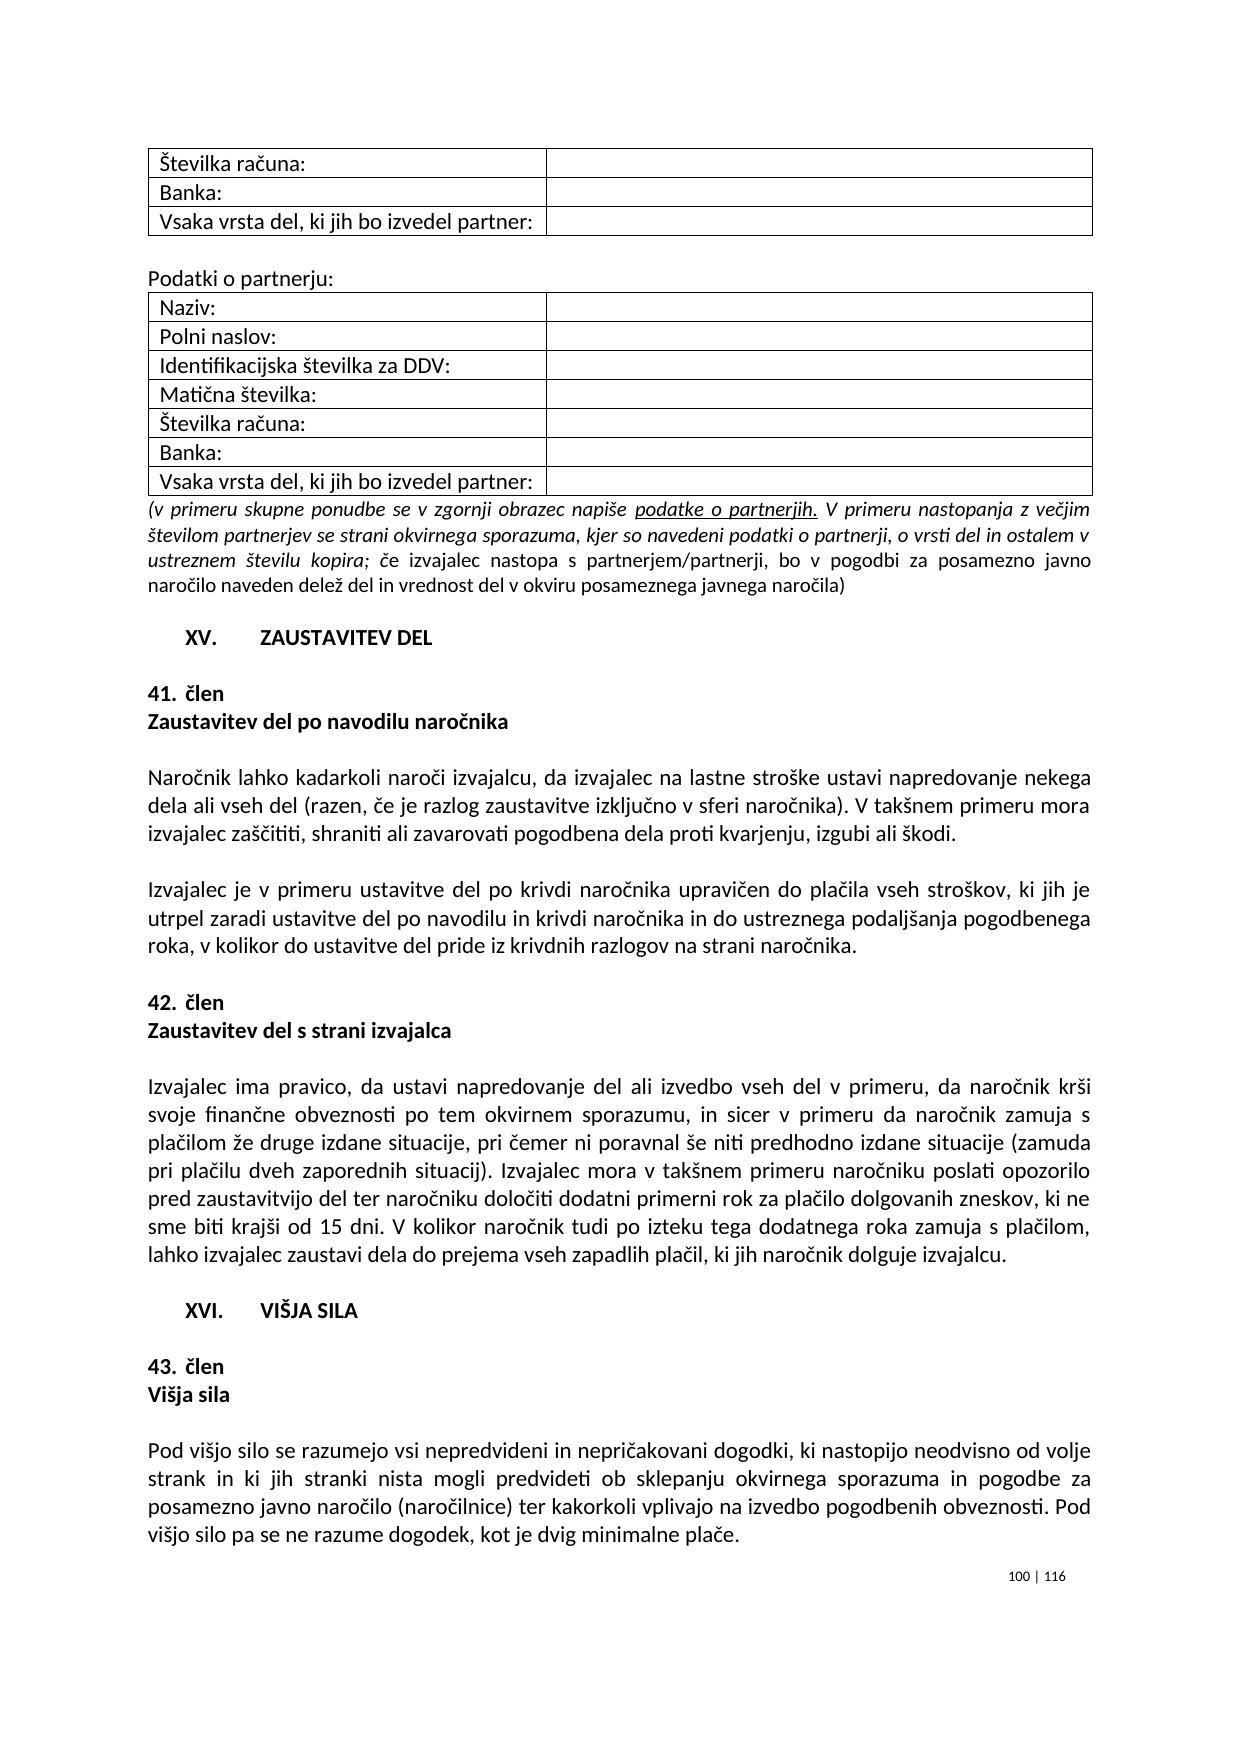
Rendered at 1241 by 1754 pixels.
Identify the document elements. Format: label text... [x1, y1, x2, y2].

table_cell [547, 409, 1092, 437]
text Zaustavitev del s strani izvajalca [148, 1016, 1093, 1044]
table_cell Identifikacijska številka za DDV: [149, 351, 546, 379]
table_cell [547, 380, 1092, 408]
table_cell [547, 178, 1092, 206]
table_cell [547, 467, 1092, 495]
table_header [547, 293, 1092, 321]
table_cell Banka: [149, 178, 546, 206]
list člen [148, 679, 1093, 707]
table_cell Banka: [149, 438, 546, 466]
text (v primeru skupne ponudbe se v zgornji obrazec napiše podatke o partnerjih. V primeru nastopanja z večjim številom partnerjev se strani okvirnega sporazuma, kjer so navedeni podatki o partnerji, o vrsti del in ostalem v ustreznem številu kopira; če izvajalec nastopa s partnerjem/partnerji, bo v pogodbi za posamezno javno naročilo naveden delež del in vrednost del v okviru posameznega javnega naročila) [148, 496, 1093, 598]
table_cell [547, 438, 1092, 466]
table_cell [547, 322, 1092, 350]
table_cell [547, 149, 1092, 177]
list člen [148, 988, 1093, 1016]
table_cell Številka računa: [149, 409, 546, 437]
table_cell [547, 207, 1092, 235]
text Višja sila [148, 1380, 1093, 1408]
table_cell Vsaka vrsta del, ki jih bo izvedel partner: [149, 467, 546, 495]
list VIŠJA SILA [185, 1296, 1093, 1324]
table_header Naziv: [149, 293, 546, 321]
list člen [148, 1352, 1093, 1380]
table_cell [547, 351, 1092, 379]
text Podatki o partnerju: [148, 264, 1093, 292]
table_cell Vsaka vrsta del, ki jih bo izvedel partner: [149, 207, 546, 235]
text Izvajalec ima pravico, da ustavi napredovanje del ali izvedbo vseh del v primeru, da naročnik krši svoje finančne obveznosti po tem okvirnem sporazumu, in sicer v primeru da naročnik zamuja s plačilom že druge izdane situacije, pri čemer ni poravnal še niti predhodno izdane situacije (zamuda pri plačilu dveh zaporednih situacij). Izvajalec mora v takšnem primeru naročniku poslati opozorilo pred zaustavitvijo del ter naročniku določiti dodatni primerni rok za plačilo dolgovanih zneskov, ki ne sme biti krajši od 15 dni. V kolikor naročnik tudi po izteku tega dodatnega roka zamuja s plačilom, lahko izvajalec zaustavi dela do prejema vseh zapadlih plačil, ki jih naročnik dolguje izvajalcu. [148, 1072, 1093, 1268]
text Naročnik lahko kadarkoli naroči izvajalcu, da izvajalec na lastne stroške ustavi napredovanje nekega dela ali vseh del (razen, če je razlog zaustavitve izključno v sferi naročnika). V takšnem primeru mora izvajalec zaščititi, shraniti ali zavarovati pogodbena dela proti kvarjenju, izgubi ali škodi. [148, 763, 1093, 848]
table_cell Matična številka: [149, 380, 546, 408]
table_cell Polni naslov: [149, 322, 546, 350]
list ZAUSTAVITEV DEL [185, 623, 1093, 651]
text Izvajalec je v primeru ustavitve del po krivdi naročnika upravičen do plačila vseh stroškov, ki jih je utrpel zaradi ustavitve del po navodilu in krivdi naročnika in do ustreznega podaljšanja pogodbenega roka, v kolikor do ustavitve del pride iz krivdnih razlogov na strani naročnika. [148, 876, 1093, 960]
text Pod višjo silo se razumejo vsi nepredvideni in nepričakovani dogodki, ki nastopijo neodvisno od volje strank in ki jih stranki nista mogli predvideti ob sklepanju okvirnega sporazuma in pogodbe za posamezno javno naročilo (naročilnice) ter kakorkoli vplivajo na izvedbo pogodbenih obveznosti. Pod višjo silo pa se ne razume dogodek, kot je dvig minimalne plače. [148, 1436, 1093, 1548]
text Zaustavitev del po navodilu naročnika [148, 707, 1093, 736]
table_cell Številka računa: [149, 149, 546, 177]
